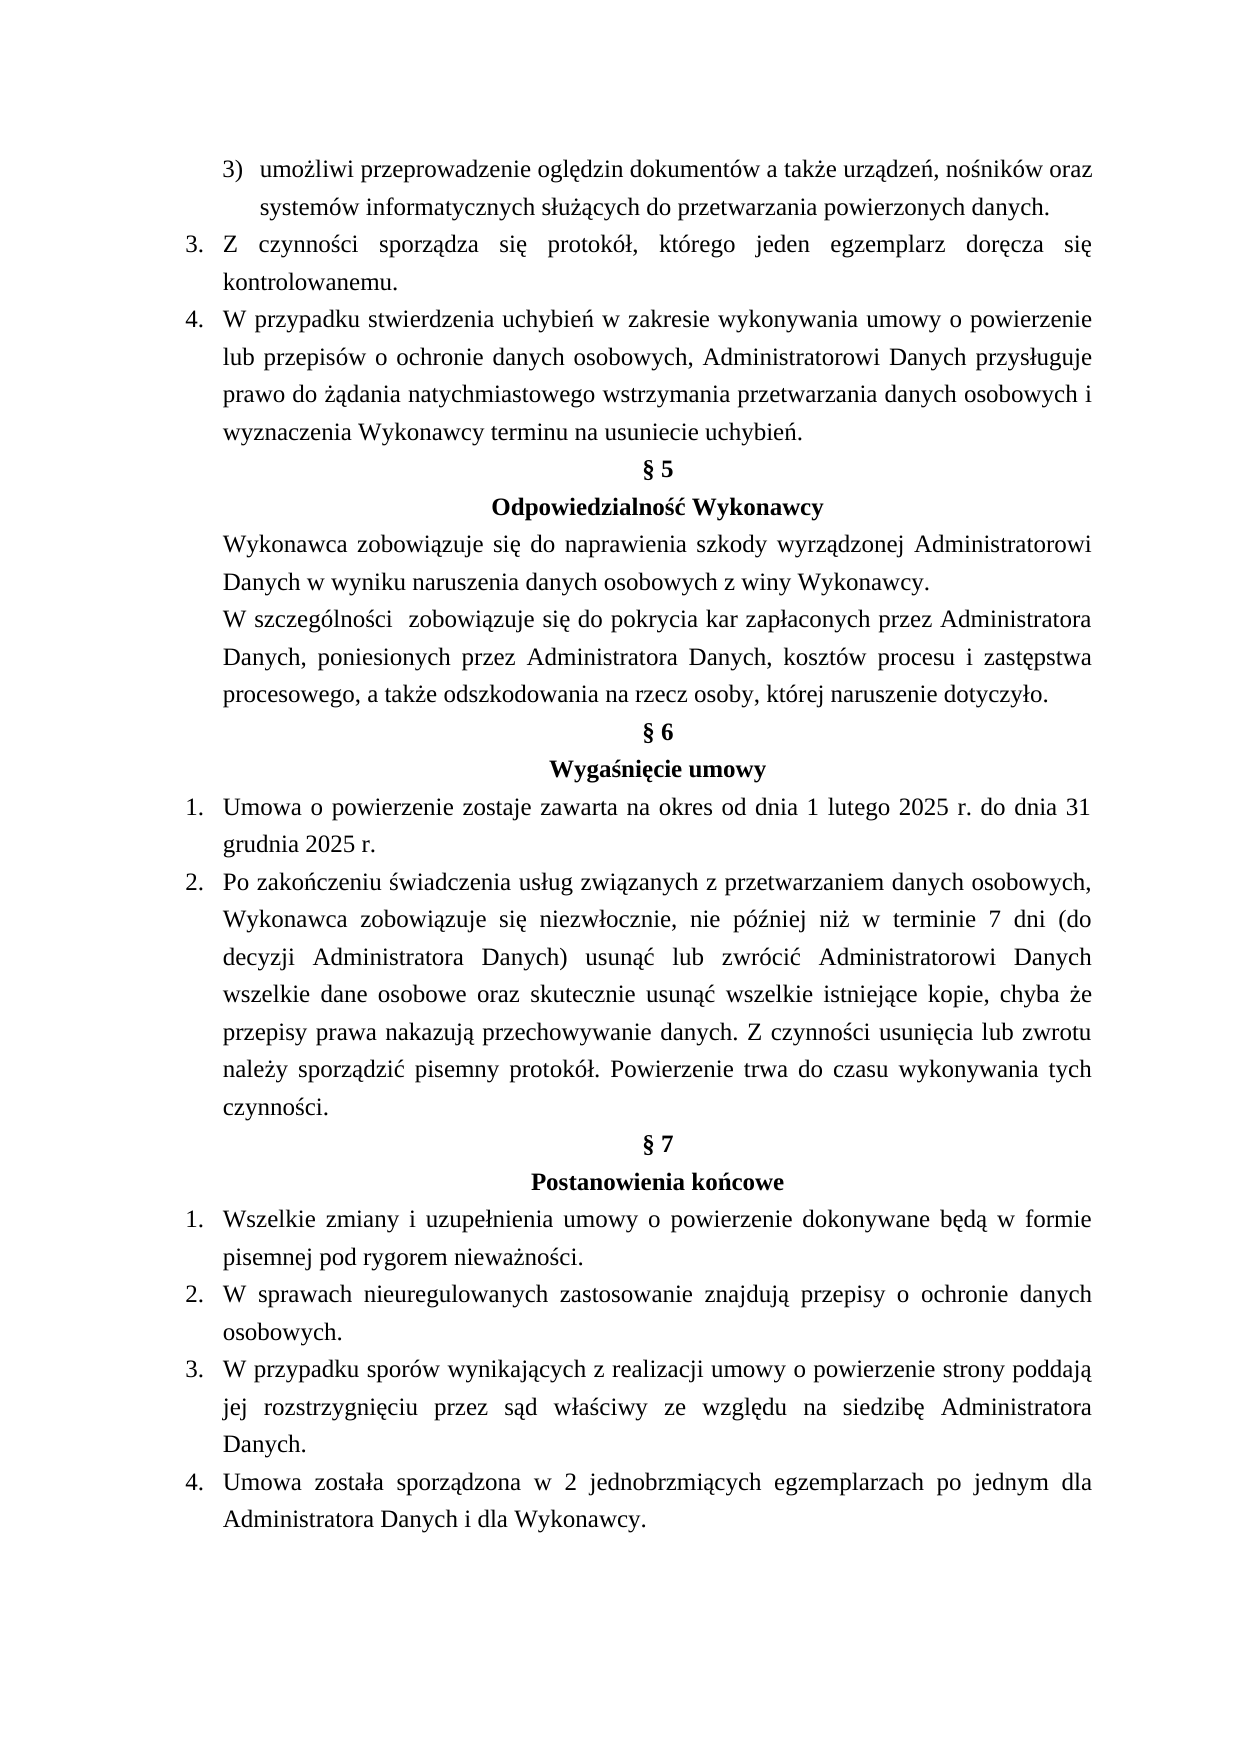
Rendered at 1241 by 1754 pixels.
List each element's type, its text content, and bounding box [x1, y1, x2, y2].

list W przypadku stwierdzenia uchybień w zakresie wykonywania umowy o powierzenie lub przepisów o ochronie danych osobowych, Administratorowi Danych przysługuje prawo do żądania natychmiastowego wstrzymania przetwarzania danych osobowych i wyznaczenia Wykonawcy terminu na usuniecie uchybień. [185, 298, 1093, 448]
list Po zakończeniu świadczenia usług związanych z przetwarzaniem danych osobowych, Wykonawca zobowiązuje się niezwłocznie, nie później niż w terminie 7 dni (do decyzji Administratora Danych) usunąć lub zwrócić Administratorowi Danych wszelkie dane osobowe oraz skutecznie usunąć wszelkie istniejące kopie, chyba że przepisy prawa nakazują przechowywanie danych. Z czynności usunięcia lub zwrotu należy sporządzić pisemny protokół. Powierzenie trwa do czasu wykonywania tych czynności. [185, 860, 1093, 1123]
list umożliwi przeprowadzenie oględzin dokumentów a także urządzeń, nośników oraz systemów informatycznych służących do przetwarzania powierzonych danych. [222, 148, 1093, 223]
list § 6 [223, 710, 1093, 748]
list Wygaśnięcie umowy [223, 748, 1093, 785]
list Postanowienia końcowe [223, 1160, 1093, 1198]
list § 5 [223, 448, 1093, 485]
list W szczególności zobowiązuje się do pokrycia kar zapłaconych przez Administratora Danych, poniesionych przez Administratora Danych, kosztów procesu i zastępstwa procesowego, a także odszkodowania na rzecz osoby, której naruszenie dotyczyło. [223, 598, 1093, 710]
list Umowa została sporządzona w 2 jednobrzmiących egzemplarzach po jednym dla Administratora Danych i dla Wykonawcy. [185, 1460, 1093, 1535]
list Odpowiedzialność Wykonawcy [223, 485, 1093, 523]
list Wykonawca zobowiązuje się do naprawienia szkody wyrządzonej Administratorowi Danych w wyniku naruszenia danych osobowych z winy Wykonawcy. [223, 523, 1093, 598]
list Wszelkie zmiany i uzupełnienia umowy o powierzenie dokonywane będą w formie pisemnej pod rygorem nieważności. [185, 1198, 1093, 1273]
list Umowa o powierzenie zostaje zawarta na okres od dnia 1 lutego 2025 r. do dnia 31 grudnia 2025 r. [185, 785, 1093, 860]
list § 7 [223, 1123, 1093, 1160]
list W przypadku sporów wynikających z realizacji umowy o powierzenie strony poddają jej rozstrzygnięciu przez sąd właściwy ze względu na siedzibę Administratora Danych. [185, 1348, 1093, 1460]
list Z czynności sporządza się protokół, którego jeden egzemplarz doręcza się kontrolowanemu. [185, 223, 1093, 298]
list W sprawach nieuregulowanych zastosowanie znajdują przepisy o ochronie danych osobowych. [185, 1273, 1093, 1348]
